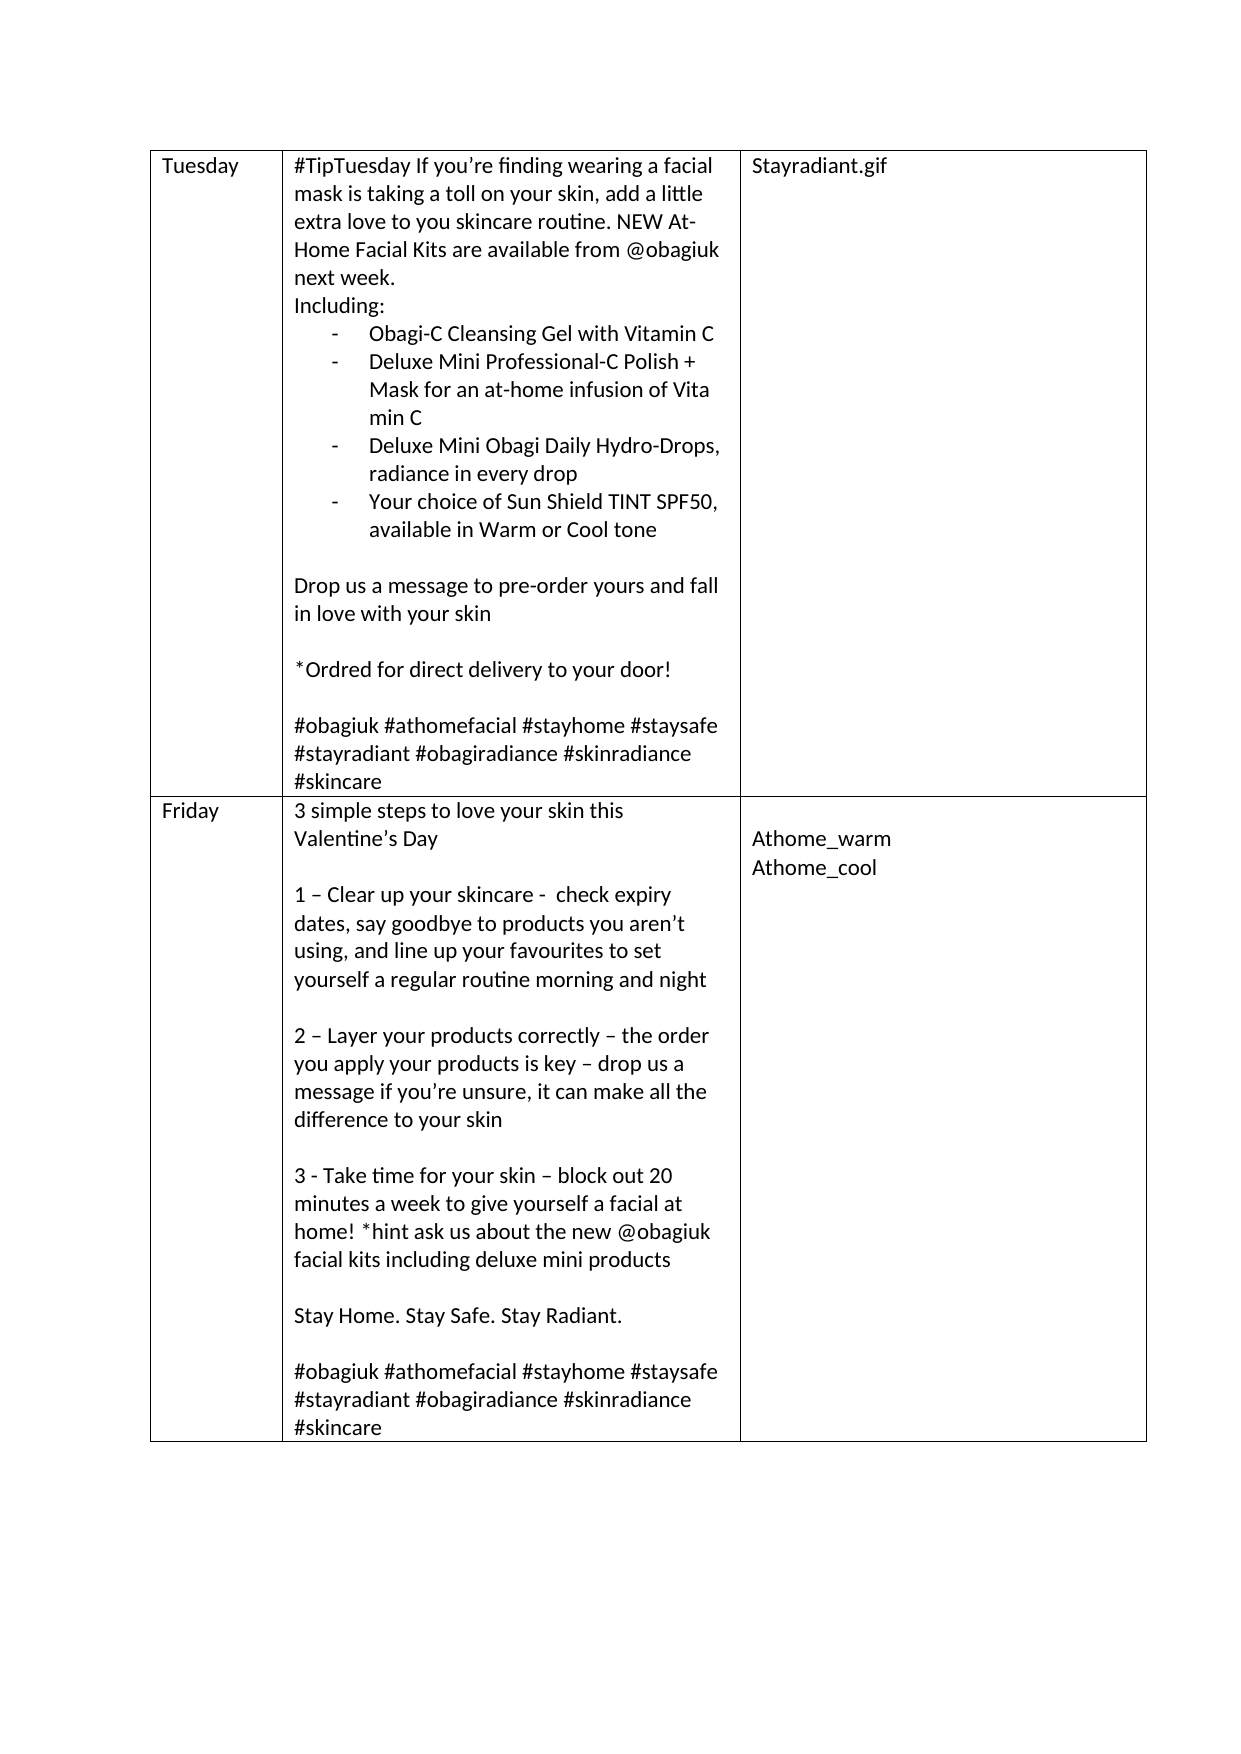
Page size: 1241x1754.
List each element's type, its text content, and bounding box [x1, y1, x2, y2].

table_cell Friday [151, 797, 282, 1441]
table_cell Tuesday [151, 151, 282, 796]
table_cell 3 simple steps to love your skin this Valentine’s Day 1 – Clear up your skincare - check expiry dates, say goodbye to products you aren’t using, and line up your favourites to set yourself a regular routine morning and night 2 – Layer your products correctly – the order you apply your products is key – drop us a message if you’re unsure, it can make all the difference to your skin 3 - Take time for your skin – block out 20 minutes a week to give yourself a facial at home! *hint ask us about the new @obagiuk facial kits including deluxe mini products Stay Home. Stay Safe. Stay Radiant. #obagiuk #athomefacial #stayhome #staysafe #stayradiant #obagiradiance #skinradiance #skincare [283, 797, 740, 1441]
table_cell Athome_warm Athome_cool [741, 797, 1146, 1441]
table_cell Stayradiant.gif [741, 151, 1146, 796]
table_cell #TipTuesday If you’re finding wearing a facial mask is taking a toll on your skin, add a little extra love to you skincare routine. NEW At-Home Facial Kits are available from @obagiuk next week. Including: Obagi-C Cleansing Gel with Vitamin C Deluxe Mini Professional-C Polish + Mask for an at-home infusion of Vita min C Deluxe Mini Obagi Daily Hydro-Drops, radiance in every drop Your choice of Sun Shield TINT SPF50, available in Warm or Cool tone Drop us a message to pre-order yours and fall in love with your skin *Ordred for direct delivery to your door! #obagiuk #athomefacial #stayhome #staysafe #stayradiant #obagiradiance #skinradiance #skincare [283, 151, 740, 796]
